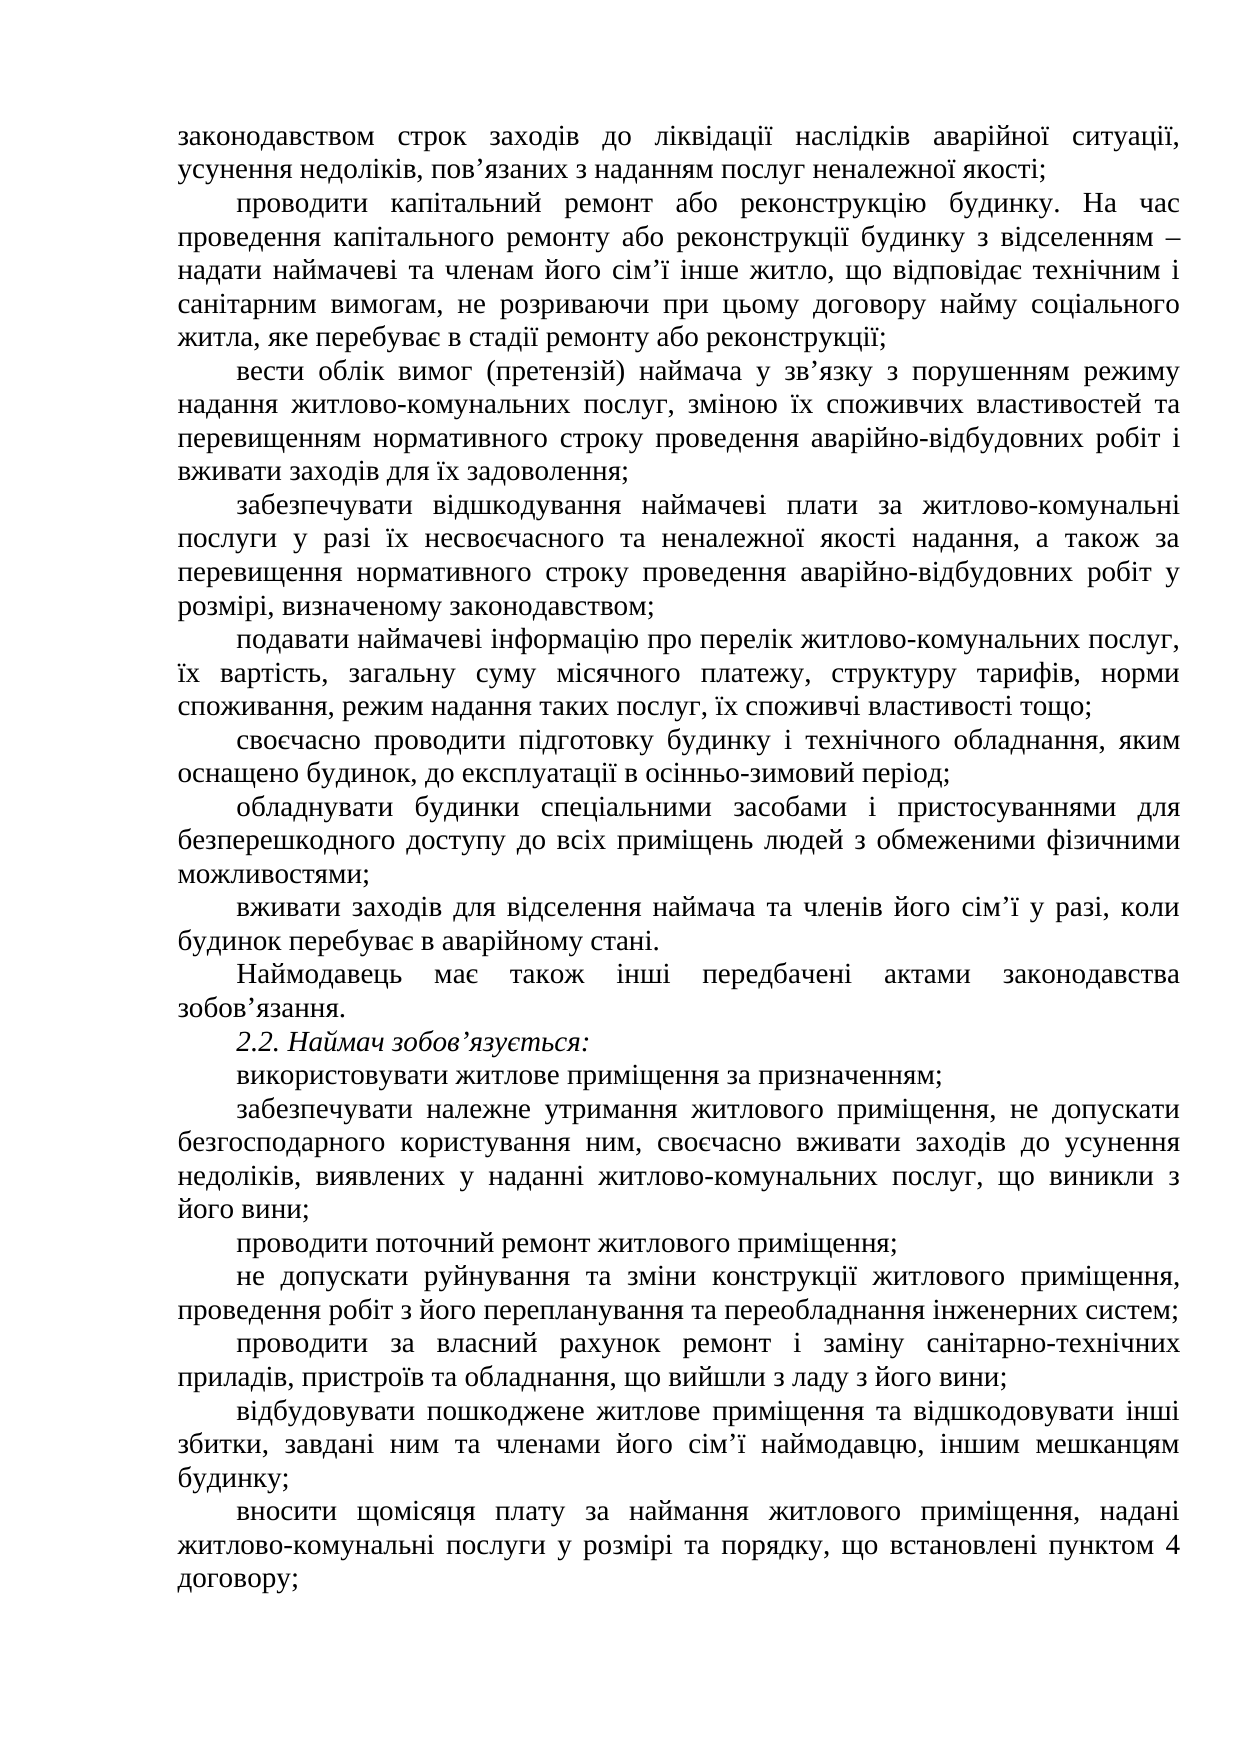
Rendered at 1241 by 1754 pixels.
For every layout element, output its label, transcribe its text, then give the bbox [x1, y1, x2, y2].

text вживати заходів для відселення наймача та членів його сім’ї у разі, коли будинок перебуває в аварійному стані. [177, 889, 1181, 957]
text проводити капітальний ремонт або реконструкцію будинку. На час проведення капітального ремонту або реконструкції будинку з відселенням – надати наймачеві та членам його сім’ї інше житло, що відповідає технічним і санітарним вимогам, не розриваючи при цьому договору найму соціального житла, яке перебуває в стадії ремонту або реконструкції; [177, 185, 1181, 353]
text використовувати житлове приміщення за призначенням; [177, 1057, 1181, 1091]
text забезпечувати належне утримання житлового приміщення, не допускати безгосподарного користування ним, своєчасно вживати заходів до усунення недоліків, виявлених у наданні житлово-комунальних послуг, що виникли з його вини; [177, 1091, 1181, 1225]
text 2.2. Наймач зобов’язується: [177, 1024, 1181, 1057]
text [177, 118, 1181, 185]
text відбудовувати пошкоджене житлове приміщення та відшкодовувати інші збитки, завдані ним та членами його сім’ї наймодавцю, іншим мешканцям будинку; [177, 1393, 1181, 1493]
text Наймодавець має також інші передбачені актами законодавства зобов’язання. [177, 957, 1181, 1024]
text не допускати руйнування та зміни конструкції житлового приміщення, проведення робіт з його перепланування та переобладнання інженерних систем; [177, 1258, 1181, 1326]
text забезпечувати відшкодування наймачеві плати за житлово-комунальні послуги у разі їх несвоєчасного та неналежної якості надання, а також за перевищення нормативного строку проведення аварійно-відбудовних робіт у розмірі, визначеному законодавством; [177, 487, 1181, 621]
text вносити щомісяця плату за наймання житлового приміщення, надані житлово-комунальні послуги у розмірі та порядку, що встановлені пунктом 4 договору; [177, 1493, 1181, 1594]
text вести облік вимог (претензій) наймача у зв’язку з порушенням режиму надання житлово-комунальних послуг, зміною їх споживчих властивостей та перевищенням нормативного строку проведення аварійно-відбудовних робіт і вживати заходів для їх задоволення; [177, 353, 1181, 487]
text своєчасно проводити підготовку будинку і технічного обладнання, яким оснащено будинок, до експлуатації в осінньо-зимовий період; [177, 722, 1181, 789]
text проводити поточний ремонт житлового приміщення; [177, 1225, 1181, 1258]
text обладнувати будинки спеціальними засобами і пристосуваннями для безперешкодного доступу до всіх приміщень людей з обмеженими фізичними можливостями; [177, 789, 1181, 889]
text проводити за власний рахунок ремонт і заміну санітарно-технічних приладів, пристроїв та обладнання, що вийшли з ладу з його вини; [177, 1326, 1181, 1393]
text подавати наймачеві інформацію про перелік житлово-комунальних послуг, їх вартість, загальну суму місячного платежу, структуру тарифів, норми споживання, режим надання таких послуг, їх споживчі властивості тощо; [177, 621, 1181, 722]
